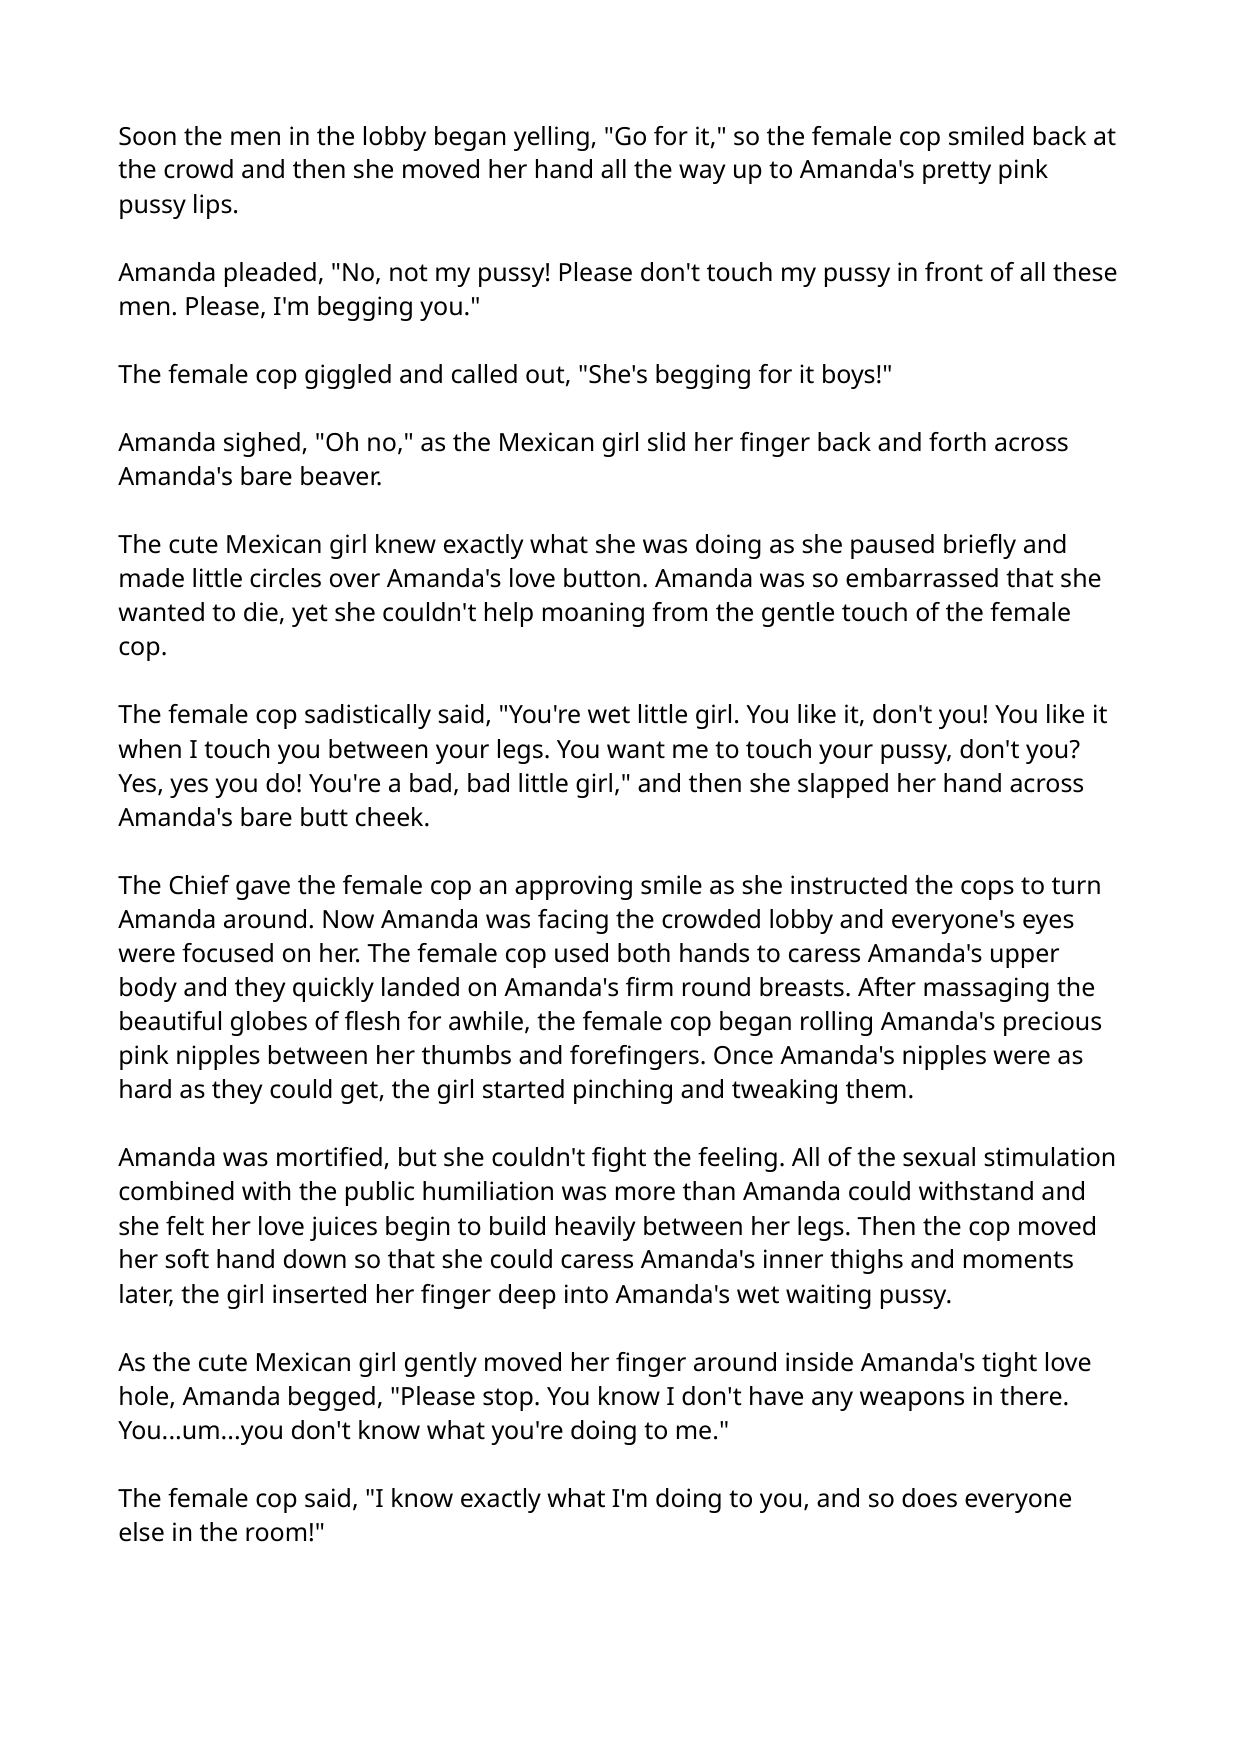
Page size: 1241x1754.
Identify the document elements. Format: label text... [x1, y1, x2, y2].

text The female cop said, "I know exactly what I'm doing to you, and so does everyone else in the room!" [118, 1481, 1122, 1549]
text Soon the men in the lobby began yelling, "Go for it," so the female cop smiled back at the crowd and then she moved her hand all the way up to Amanda's pretty pink pussy lips. [118, 118, 1122, 220]
text The female cop sadistically said, "You're wet little girl. You like it, don't you! You like it when I touch you between your legs. You want me to touch your pussy, don't you? Yes, yes you do! You're a bad, bad little girl," and then she slapped her hand across Amanda's bare butt cheek. [118, 697, 1122, 833]
text The Chief gave the female cop an approving smile as she instructed the cops to turn Amanda around. Now Amanda was facing the crowded lobby and everyone's eyes were focused on her. The female cop used both hands to caress Amanda's upper body and they quickly landed on Amanda's firm round breasts. After massaging the beautiful globes of flesh for awhile, the female cop began rolling Amanda's precious pink nipples between her thumbs and forefingers. Once Amanda's nipples were as hard as they could get, the girl started pinching and tweaking them. [118, 867, 1122, 1106]
text Amanda pleaded, "No, not my pussy! Please don't touch my pussy in front of all these men. Please, I'm begging you." [118, 254, 1122, 322]
text The female cop giggled and called out, "She's begging for it boys!" [118, 357, 1122, 391]
text Amanda was mortified, but she couldn't fight the feeling. All of the sexual stimulation combined with the public humiliation was more than Amanda could withstand and she felt her love juices begin to build heavily between her legs. Then the cop moved her soft hand down so that she could caress Amanda's inner thighs and moments later, the girl inserted her finger deep into Amanda's wet waiting pussy. [118, 1140, 1122, 1310]
text Amanda sighed, "Oh no," as the Mexican girl slid her finger back and forth across Amanda's bare beaver. [118, 425, 1122, 493]
text As the cute Mexican girl gently moved her finger around inside Amanda's tight love hole, Amanda begged, "Please stop. You know I don't have any weapons in there. You...um...you don't know what you're doing to me." [118, 1344, 1122, 1447]
text The cute Mexican girl knew exactly what she was doing as she paused briefly and made little circles over Amanda's love button. Amanda was so embarrassed that she wanted to die, yet she couldn't help moaning from the gentle touch of the female cop. [118, 527, 1122, 663]
